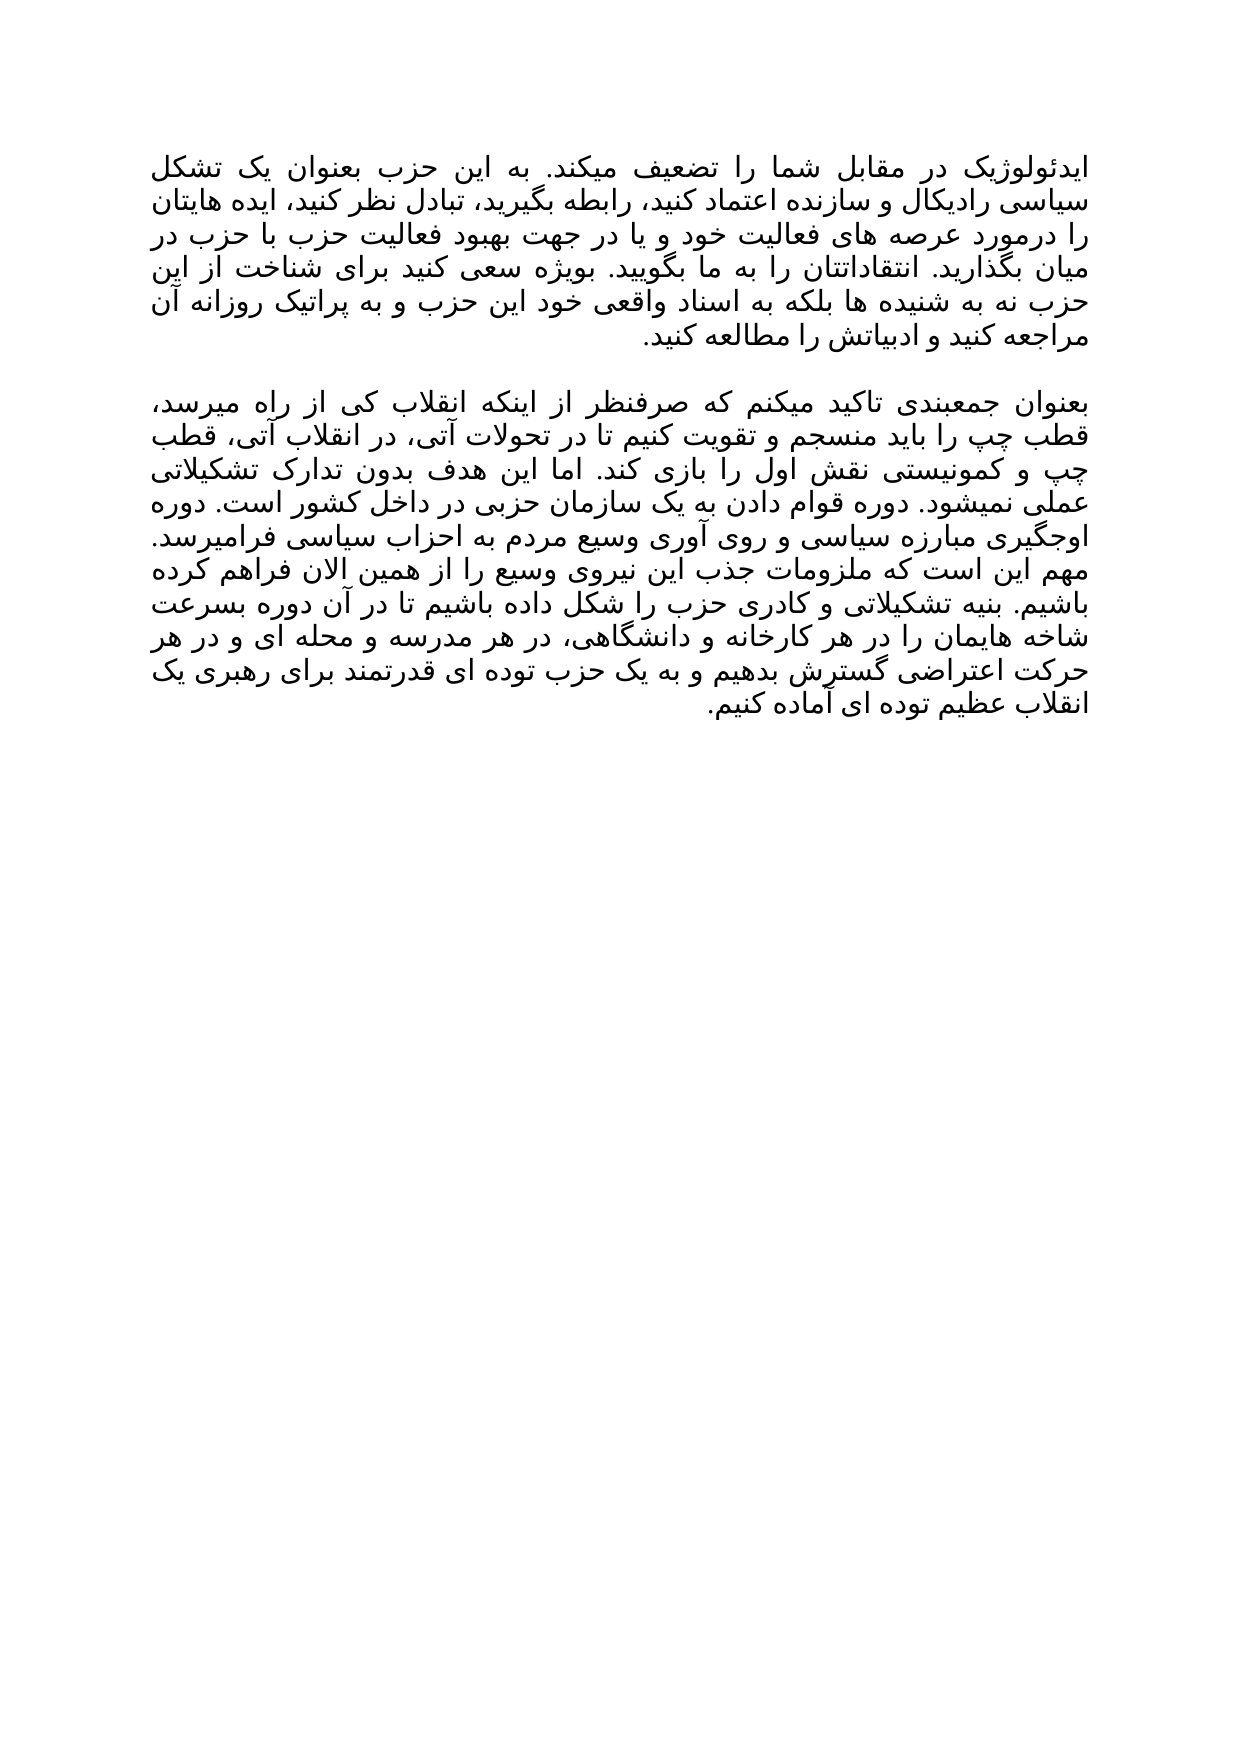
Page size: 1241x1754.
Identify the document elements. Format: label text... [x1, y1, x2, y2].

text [150, 150, 1090, 351]
text بعنوان جمعبندی تاکید میکنم که صرفنظر از اینکه انقلاب کی از راه میرسد، قطب چپ را باید منسجم و تقویت کنیم تا در تحولات آتی، در انقلاب آتی، قطب چپ و کمونیستی نقش اول را بازی کند. اما این هدف بدون تدارک تشکیلاتی عملی نمیشود. دوره قوام دادن به یک سازمان حزبی در داخل کشور است. دوره اوجگیری مبارزه سیاسی و روی آوری وسیع مردم به احزاب سیاسی فرامیرسد. مهم این است که ملزومات جذب این نیروی وسیع را از همین الان فراهم کرده باشیم. بنیه تشکیلاتی و کادری حزب را شکل داده باشیم تا در آن دوره بسرعت شاخه هایمان را در هر کارخانه و دانشگاهی، در هر مدرسه و محله ای و در هر حرکت اعتراضی گسترش بدهیم و به یک حزب توده ای قدرتمند برای رهبری یک انقلاب عظیم توده ای آماده کنیم. [150, 385, 1090, 720]
